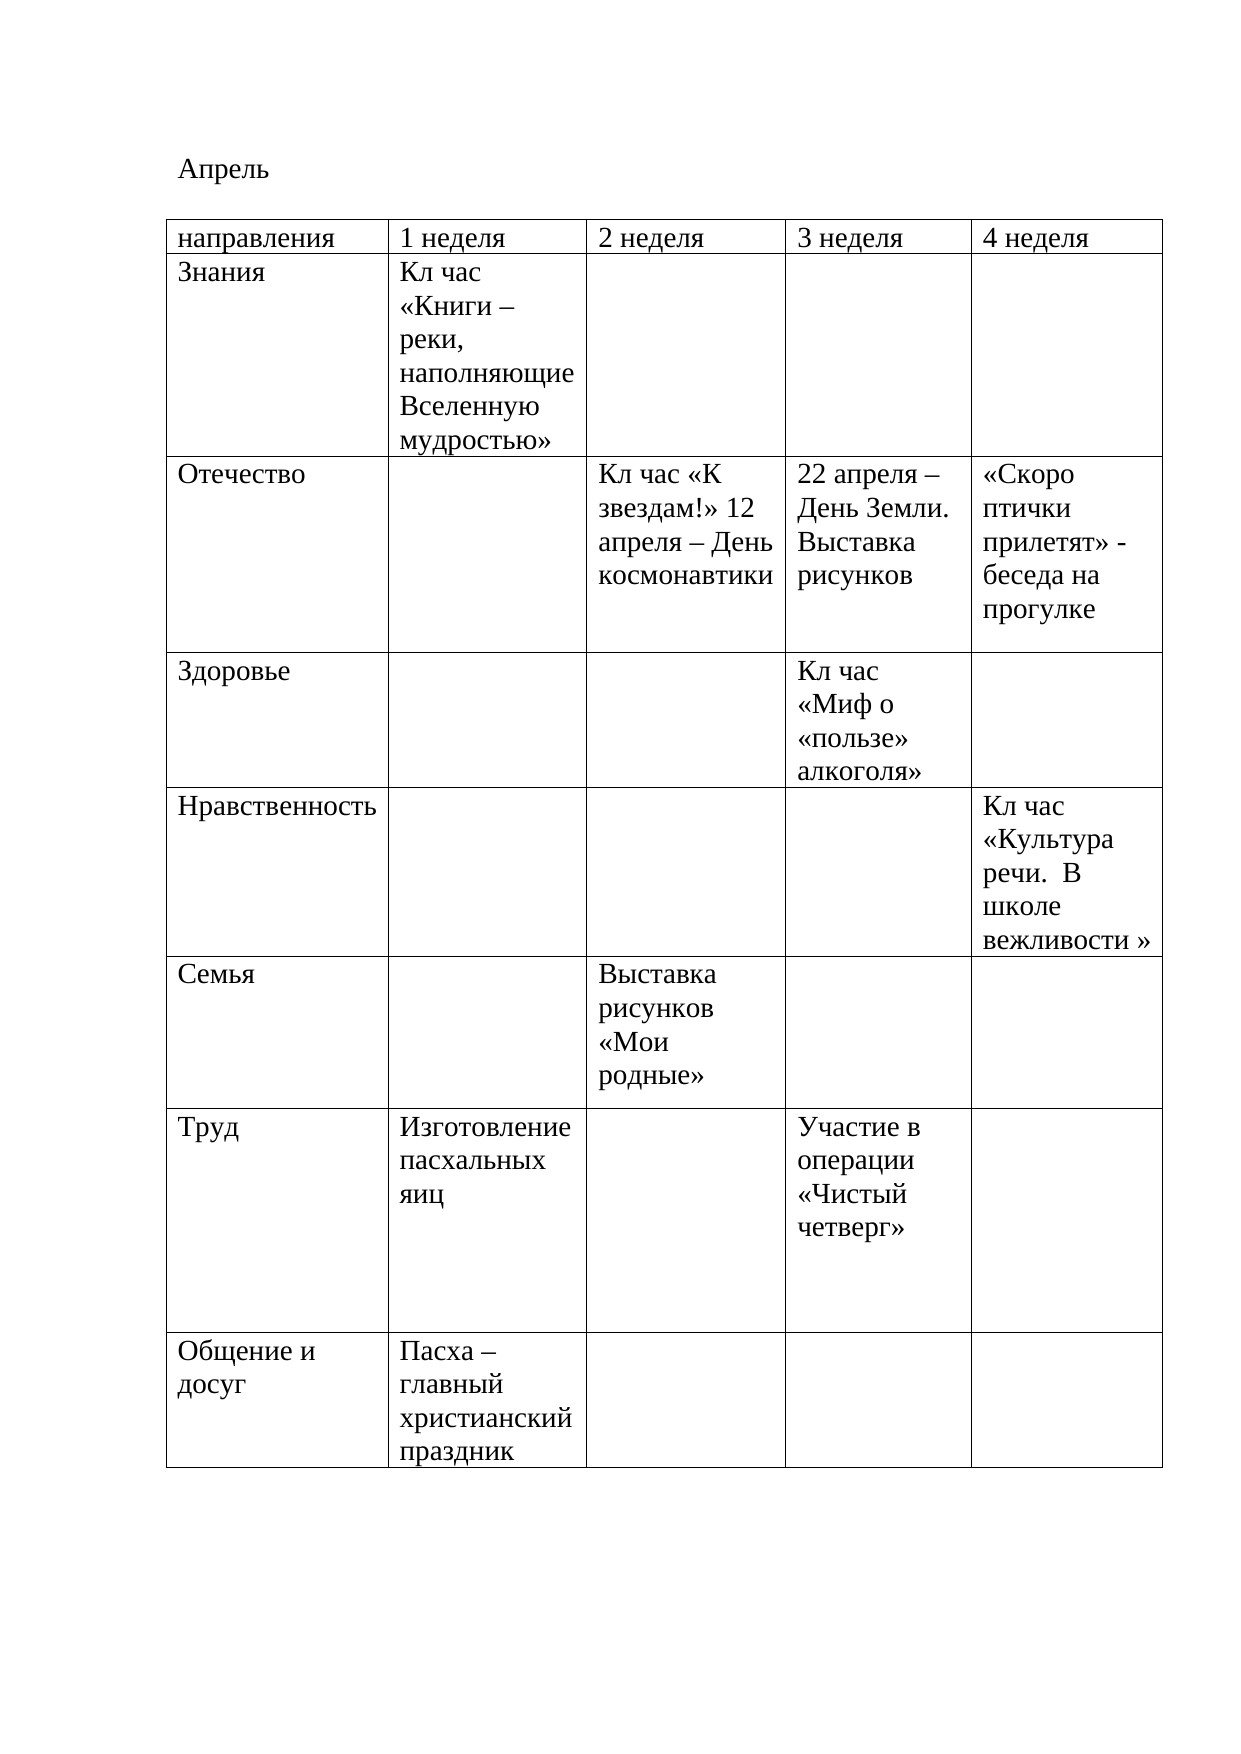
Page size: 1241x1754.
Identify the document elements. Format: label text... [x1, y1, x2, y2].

table_cell [972, 957, 1162, 1108]
table_cell Выставка рисунков «Мои родные» [587, 957, 785, 1108]
table_cell [587, 254, 785, 456]
table_cell [786, 1333, 971, 1467]
table_cell Кл час «Книги – реки, наполняющие Вселенную мудростью» [389, 254, 586, 456]
table_header направления [167, 220, 388, 253]
table_cell [587, 788, 785, 956]
table_cell [587, 1333, 785, 1467]
table_cell Нравственность [167, 788, 388, 956]
table_cell [786, 788, 971, 956]
table_cell Труд [167, 1109, 388, 1332]
table_cell Участие в операции «Чистый четверг» [786, 1109, 971, 1332]
table_cell [972, 1109, 1162, 1332]
table_cell [389, 653, 586, 787]
table_cell Кл час «К звездам!» 12 апреля – День космонавтики [587, 457, 785, 652]
table_cell [972, 254, 1162, 456]
table_cell Изготовление пасхальных яиц [389, 1109, 586, 1332]
table_header 3 неделя [786, 220, 971, 253]
table_header 4 неделя [972, 220, 1162, 253]
table_cell Кл час «Миф о «пользе» алкоголя» [786, 653, 971, 787]
table_header 2 неделя [587, 220, 785, 253]
text Апрель [177, 152, 1152, 185]
table_cell Семья [167, 957, 388, 1108]
table_cell [389, 457, 586, 652]
table_cell Здоровье [167, 653, 388, 787]
table_cell Пасха – главный христианский праздник [389, 1333, 586, 1467]
table_cell [587, 653, 785, 787]
table_cell Общение и досуг [167, 1333, 388, 1467]
table_header 1 неделя [389, 220, 586, 253]
table_cell [389, 957, 586, 1108]
table_cell [972, 1333, 1162, 1467]
table_cell [587, 1109, 785, 1332]
table_cell Кл час «Культура речи. В школе вежливости » [972, 788, 1162, 956]
table_cell [786, 254, 971, 456]
table_cell «Скоро птички прилетят» - беседа на прогулке [972, 457, 1162, 652]
table_cell Отечество [167, 457, 388, 652]
table_cell [786, 957, 971, 1108]
table_cell 22 апреля – День Земли. Выставка рисунков [786, 457, 971, 652]
table_cell [972, 653, 1162, 787]
table_cell Знания [167, 254, 388, 456]
table_cell [389, 788, 586, 956]
